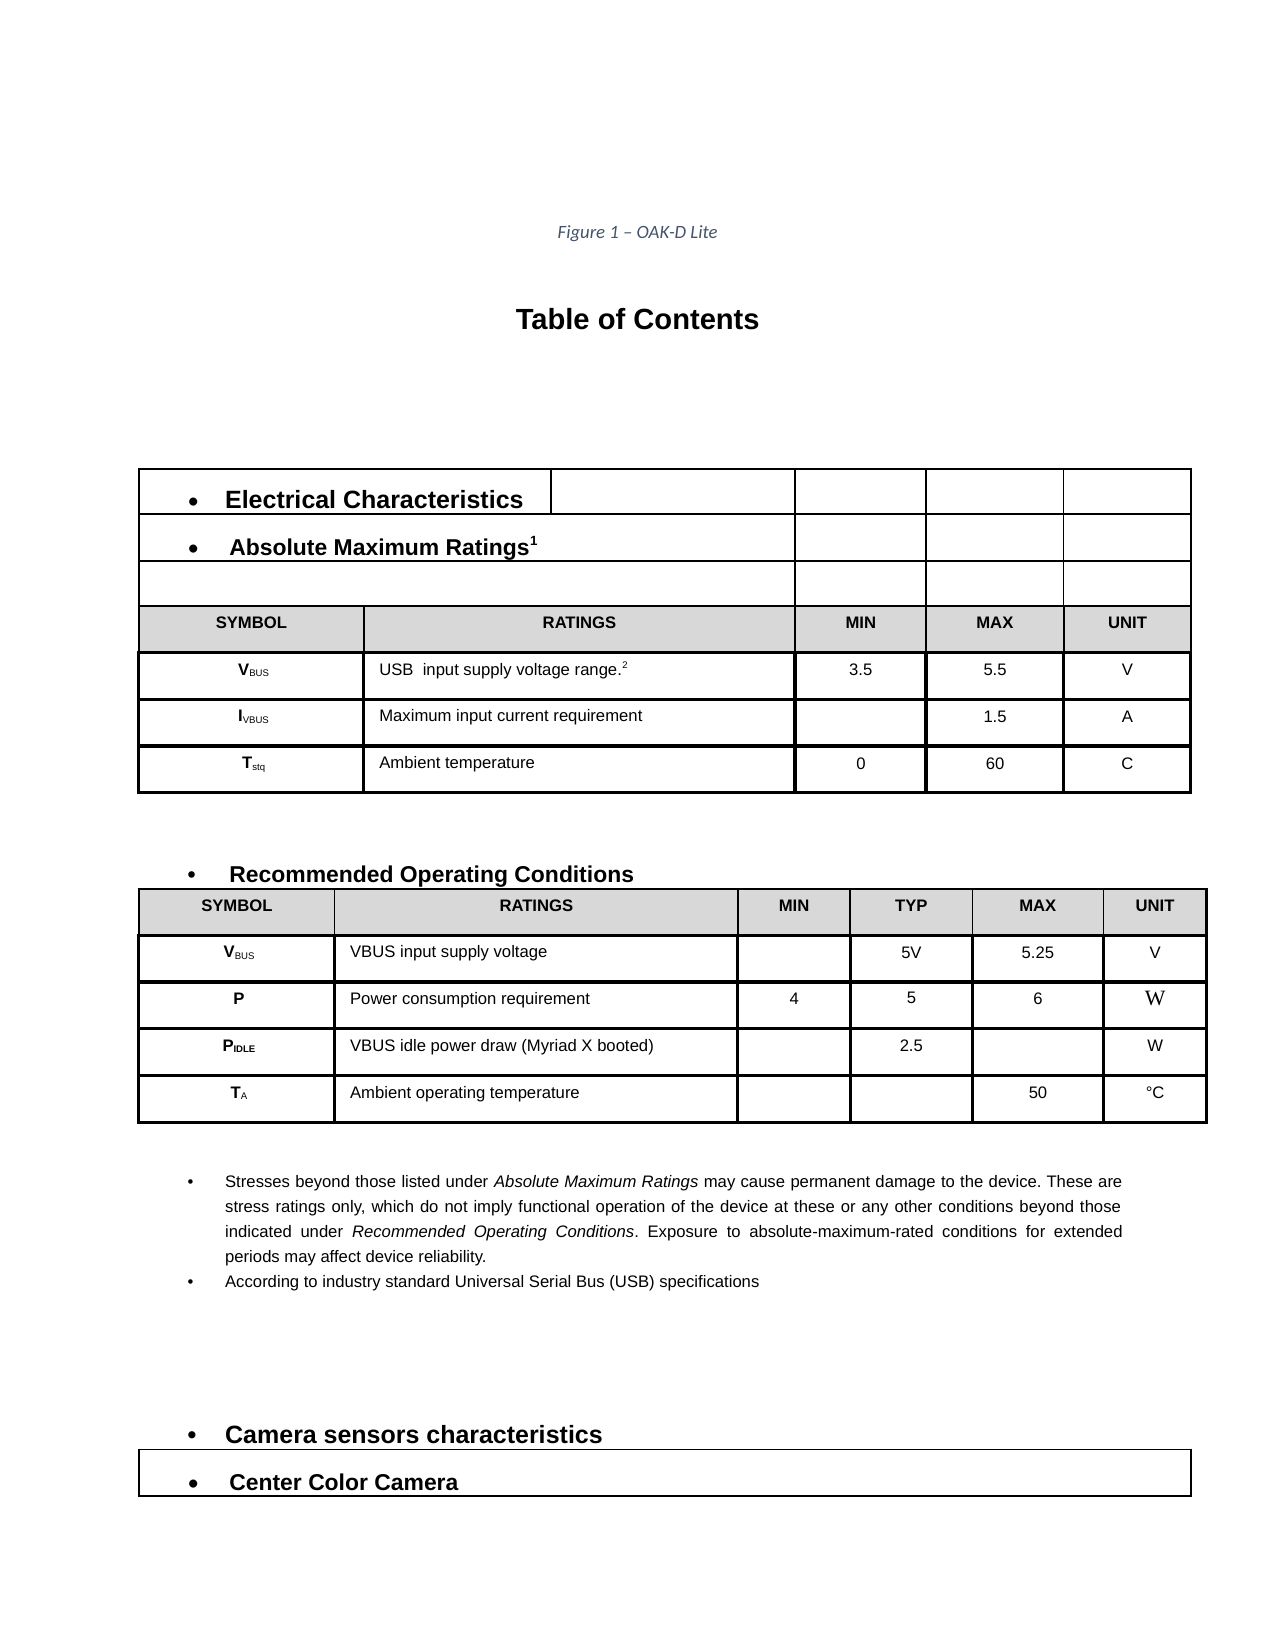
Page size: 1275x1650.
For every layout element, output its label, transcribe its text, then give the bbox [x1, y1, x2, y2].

table_cell RATINGS [365, 607, 794, 651]
table_cell [739, 1077, 849, 1121]
table_cell 5V [852, 937, 971, 980]
table_cell [796, 562, 925, 605]
table_cell IVBUS [140, 701, 362, 744]
table_header UNIT [1104, 890, 1205, 934]
table_cell [739, 1030, 849, 1074]
table_header SYMBOL [140, 890, 334, 934]
table_cell TA [140, 1077, 333, 1121]
table_header MAX [973, 890, 1103, 934]
table_cell [797, 701, 924, 744]
table_cell 2.5 [852, 1030, 971, 1074]
table_cell MIN [796, 607, 925, 651]
table_cell VBUS [140, 937, 333, 980]
table_cell [852, 1077, 971, 1121]
table_cell VBUS input supply voltage [336, 937, 736, 980]
list Stresses beyond those listed under Absolute Maximum Ratings may cause permanent damage to the device. These are stress ratings only, which do not imply functional operation of the device at these or any other conditions beyond those indicated under Recommended Operating Conditions. Exposure to absolute-maximum-rated conditions for extended periods may affect device reliability. [187, 1167, 1123, 1267]
text Table of Contents [150, 308, 1125, 335]
table_cell [927, 562, 1063, 605]
table_cell A [1065, 701, 1189, 744]
table_header [1064, 470, 1190, 513]
table_header [927, 470, 1063, 513]
list According to industry standard Universal Serial Bus (USB) specifications [187, 1267, 1123, 1292]
table_cell 6 [974, 984, 1102, 1027]
table_header Electrical Characteristics [140, 470, 550, 513]
table_cell 3.5 [797, 654, 924, 698]
table_cell 5.5 [928, 654, 1062, 698]
table_cell 60 [928, 748, 1062, 791]
table_cell Maximum input current requirement [365, 701, 793, 744]
list Recommended Operating Conditions [187, 863, 1125, 888]
table_cell MAX [927, 607, 1063, 651]
table_cell Tstq [140, 748, 362, 791]
table_cell [140, 562, 794, 605]
table_cell Power consumption requirement [336, 984, 736, 1027]
table_header MIN [739, 890, 849, 934]
table_cell [927, 515, 1063, 560]
table_cell [796, 515, 925, 560]
table_cell 1.5 [928, 701, 1062, 744]
table_cell P [140, 984, 333, 1027]
table_cell V [1065, 654, 1189, 698]
table_header RATINGS [335, 890, 737, 934]
table_header [796, 470, 925, 513]
table_cell VBUS idle power draw (Myriad X booted) [336, 1030, 736, 1074]
table_cell 5.25 [974, 937, 1102, 980]
table_cell 0 [797, 748, 924, 791]
text Figure 1 – OAK-D Lite [150, 219, 1125, 244]
table_cell V [1105, 937, 1205, 980]
table_cell [1064, 562, 1190, 605]
table_cell 4 [739, 984, 849, 1027]
table_header TYP [851, 890, 972, 934]
table_cell 5 [852, 984, 971, 1027]
table_cell °C [1105, 1077, 1205, 1121]
table_cell W [1105, 1030, 1205, 1074]
table_cell PIDLE [140, 1030, 333, 1074]
table_cell Ambient operating temperature [336, 1077, 736, 1121]
table_cell C [1065, 748, 1189, 791]
table_header [552, 470, 794, 513]
table_cell UNIT [1065, 607, 1190, 651]
table_cell Absolute Maximum Ratings1 [140, 515, 794, 560]
table_cell [1064, 515, 1190, 560]
table_cell USB input supply voltage range.2 [365, 654, 793, 698]
table_cell SYMBOL [140, 607, 363, 651]
table_cell W [1105, 984, 1205, 1027]
table_cell [974, 1030, 1102, 1074]
table_header Center Color Camera [140, 1450, 1190, 1495]
table_cell VBUS [140, 654, 362, 698]
list Camera sensors characteristics [187, 1423, 1125, 1448]
table_cell 50 [974, 1077, 1102, 1121]
table_cell [739, 937, 849, 980]
table_cell Ambient temperature [365, 748, 793, 791]
